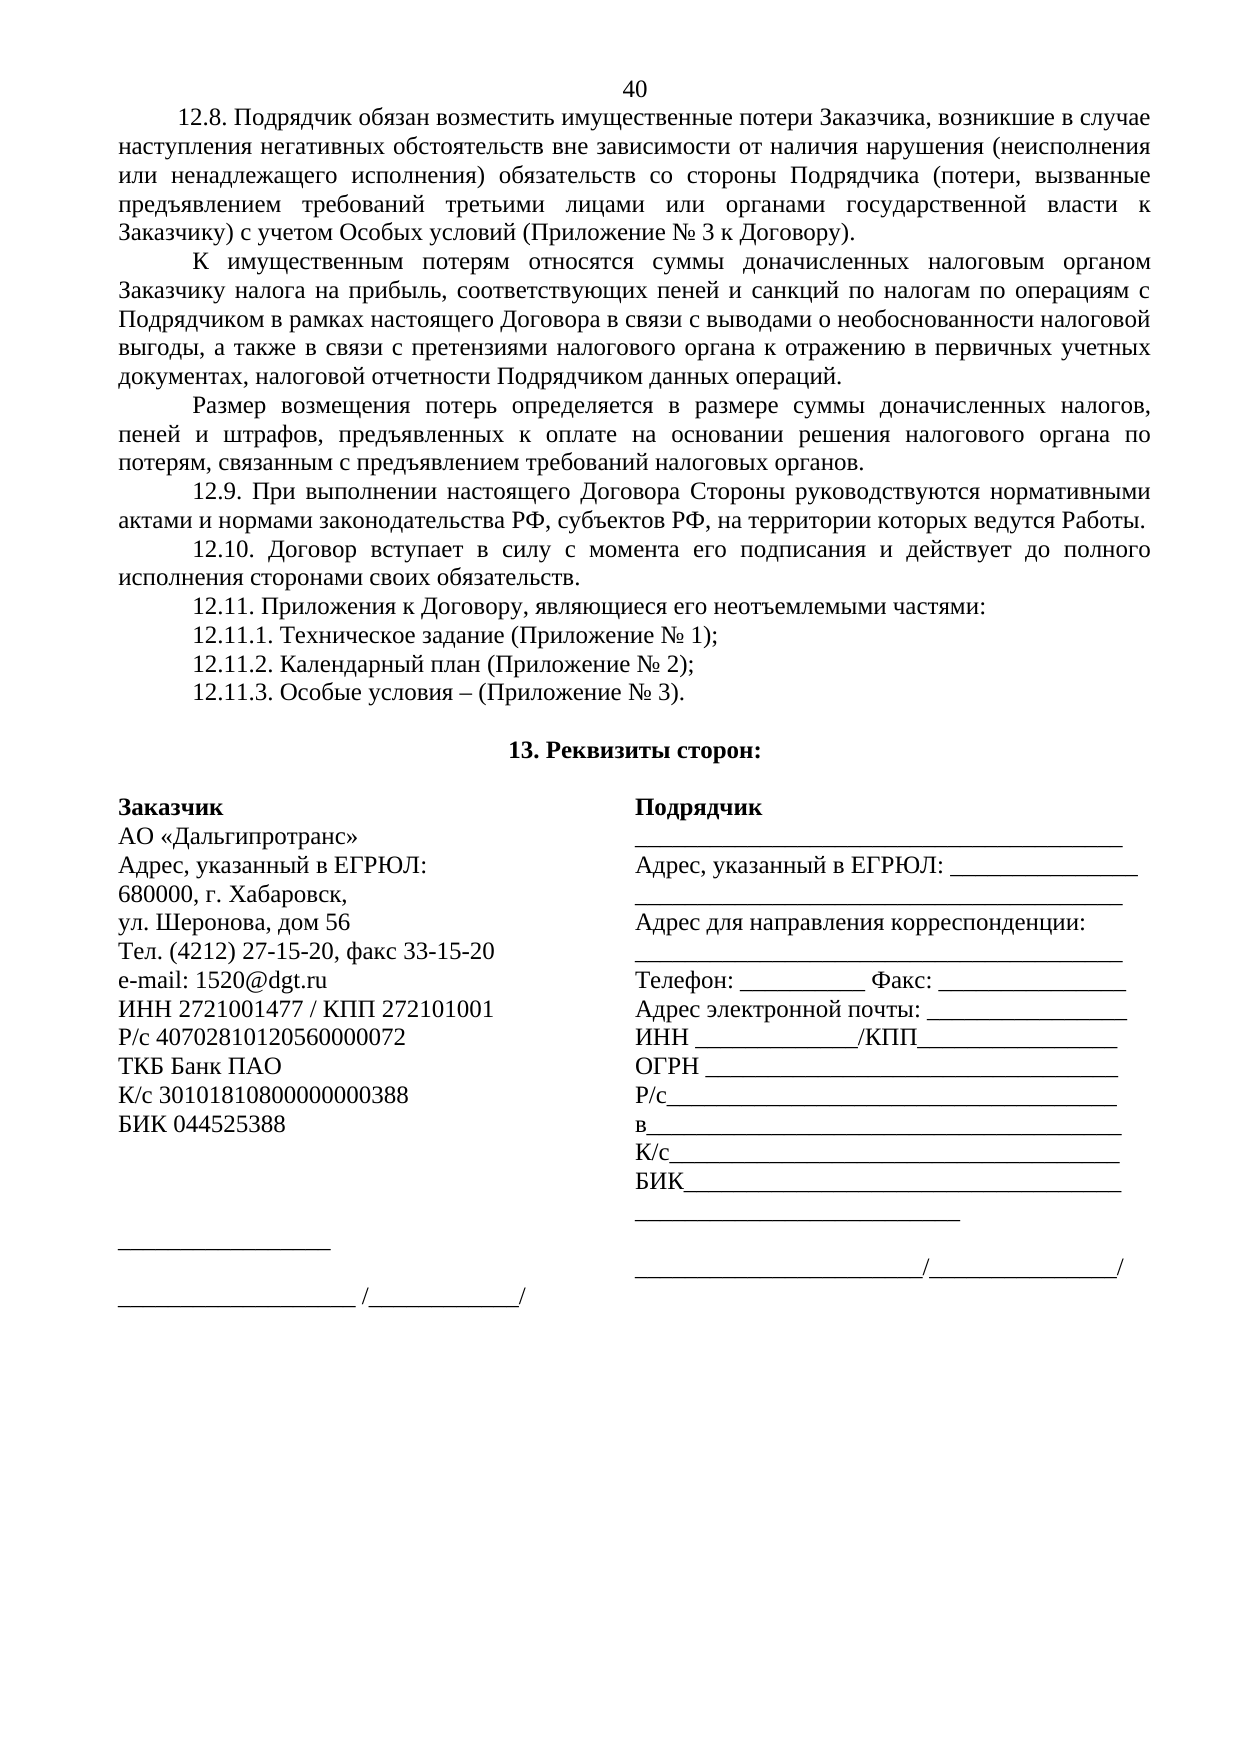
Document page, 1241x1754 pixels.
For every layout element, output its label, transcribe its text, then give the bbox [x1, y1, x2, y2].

text 12.9. При выполнении настоящего Договора Стороны руководствуются нормативными актами и нормами законодательства РФ, субъектов РФ, на территории которых ведутся Работы. [118, 476, 1152, 534]
table_cell _______________________________________ Адрес, указанный в ЕГРЮЛ: _______________ _______________________________________ Адрес для направления корреспонденции: _______________________________________ Телефон: __________ Факс: _______________ Адрес электронной почты: ________________ ИНН _____________/КПП________________ ОГРН _________________________________ Р/с____________________________________ в______________________________________ К/с____________________________________ БИК___________________________________ __________________________ _______________________/_______________/ [628, 821, 1174, 1339]
table_header Подрядчик [628, 793, 1174, 821]
text Размер возмещения потерь определяется в размере суммы доначисленных налогов, пеней и штрафов, предъявленных к оплате на основании решения налогового органа по потерям, связанным с предъявлением требований налоговых органов. [118, 390, 1152, 476]
text 12.8. Подрядчик обязан возместить имущественные потери Заказчика, возникшие в случае наступления негативных обстоятельств вне зависимости от наличия нарушения (неисполнения или ненадлежащего исполнения) обязательств со стороны Подрядчика (потери, вызванные предъявлением требований третьими лицами или органами государственной власти к Заказчику) с учетом Особых условий (Приложение № 3 к Договору). [118, 102, 1152, 246]
text 12.11.3. Особые условия – (Приложение № 3). [118, 677, 1152, 706]
text 12.10. Договор вступает в силу с момента его подписания и действует до полного исполнения сторонами своих обязательств. [118, 534, 1152, 591]
text 12.11. Приложения к Договору, являющиеся его неотъемлемыми частями: [118, 591, 1152, 620]
text 13. Реквизиты сторон: [118, 735, 1152, 764]
table_header Заказчик [111, 793, 627, 821]
text 12.11.1. Техническое задание (Приложение № 1); [118, 620, 1152, 649]
text К имущественным потерям относятся суммы доначисленных налоговым органом Заказчику налога на прибыль, соответствующих пеней и санкций по налогам по операциям с Подрядчиком в рамках настоящего Договора в связи с выводами о необоснованности налоговой выгоды, а также в связи с претензиями налогового органа к отражению в первичных учетных документах, налоговой отчетности Подрядчиком данных операций. [118, 246, 1152, 390]
table_cell АО «Дальгипротранс» Адрес, указанный в ЕГРЮЛ: 680000, г. Хабаровск, ул. Шеронова, дом 56 Тел. (4212) 27-15-20, факс 33-15-20 e-mail: 1520@dgt.ru ИНН 2721001477 / КПП 272101001 Р/с 40702810120560000072 ТКБ Банк ПАО К/с 30101810800000000388 БИК 044525388 _________________ ___________________ /____________/ [111, 821, 627, 1339]
text 12.11.2. Календарный план (Приложение № 2); [118, 649, 1152, 677]
